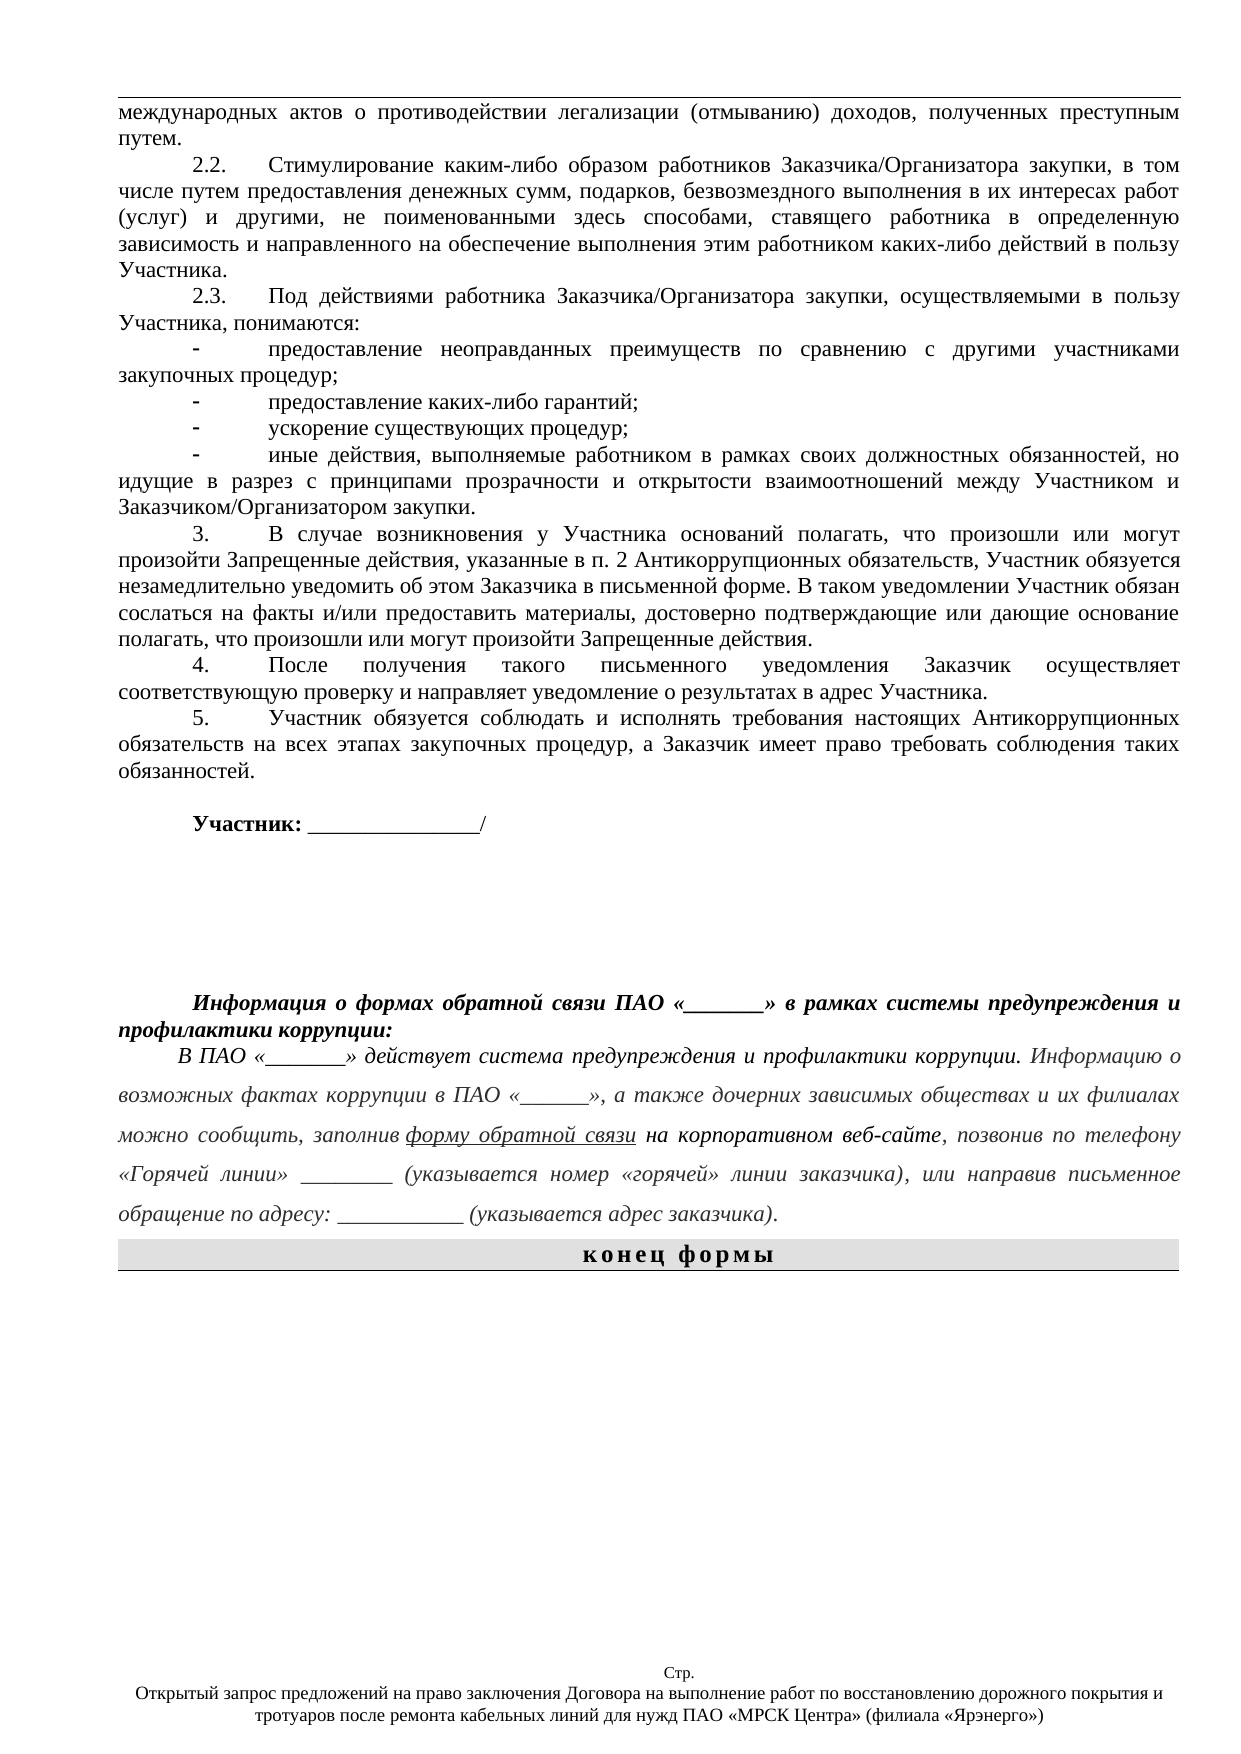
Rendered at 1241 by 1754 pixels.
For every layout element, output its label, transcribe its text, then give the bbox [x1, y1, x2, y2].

list иные действия, выполняемые работником в рамках своих должностных обязанностей, но идущие в разрез с принципами прозрачности и открытости взаимоотношений между Участником и Заказчиком/Организатором закупки. [118, 441, 1181, 520]
list предоставление неоправданных преимуществ по сравнению с другими участниками закупочных процедур; [118, 335, 1181, 388]
list Участник обязуется соблюдать и исполнять требования настоящих Антикоррупционных обязательств на всех этапах закупочных процедур, а Заказчик имеет право требовать соблюдения таких обязанностей. [118, 704, 1181, 783]
text Информация о формах обратной связи ПАО «_______» в рамках системы предупреждения и профилактики коррупции: [118, 989, 1181, 1042]
list ускорение существующих процедур; [118, 414, 1181, 441]
text Участник: _______________/ [118, 809, 1181, 836]
text В ПАО «_______» действует система предупреждения и профилактики коррупции. Информацию о возможных фактах коррупции в ПАО «______», а также дочерних зависимых обществах и их филиалах можно сообщить, заполнив форму обратной связи на корпоративном веб-сайте, позвонив по телефону «Горячей линии» ________ (указывается номер «горячей» линии заказчика), или направив письменное обращение по адресу: ___________ (указывается адрес заказчика). [118, 1187, 1181, 1226]
list Cтимулирование каким-либо образом работников Заказчика/Организатора закупки, в том числе путем предоставления денежных сумм, подарков, безвозмездного выполнения в их интересах работ (услуг) и другими, не поименованными здесь способами, ставящего работника в определенную зависимость и направленного на обеспечение выполнения этим работником каких-либо действий в пользу Участника. [118, 151, 1181, 282]
list После получения такого письменного уведомления Заказчик осуществляет соответствующую проверку и направляет уведомление о результатах в адрес Участника. [118, 651, 1181, 704]
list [118, 98, 1181, 151]
list В случае возникновения у Участника оснований полагать, что произошли или могут произойти Запрещенные действия, указанные в п. 2 Антикоррупционных обязательств, Участник обязуется незамедлительно уведомить об этом Заказчика в письменной форме. В таком уведомлении Участник обязан сослаться на факты и/или предоставить материалы, достоверно подтверждающие или дающие основание полагать, что произошли или могут произойти Запрещенные действия. [118, 520, 1181, 651]
list Под действиями работника Заказчика/Организатора закупки, осуществляемыми в пользу Участника, понимаются: [118, 282, 1181, 335]
text В ПАО «_______» действует система предупреждения и профилактики коррупции. Информацию о возможных фактах коррупции в ПАО «______», а также дочерних зависимых обществах и их филиалах можно сообщить, заполнив форму обратной связи на корпоративном веб-сайте, позвонив по телефону «Горячей линии» ________ (указывается номер «горячей» линии заказчика), или направив письменное обращение по адресу: ___________ (указывается адрес заказчика). [118, 1108, 1181, 1160]
text конец формы [118, 1239, 1179, 1270]
text В ПАО «_______» действует система предупреждения и профилактики коррупции. Информацию о возможных фактах коррупции в ПАО «______», а также дочерних зависимых обществах и их филиалах можно сообщить, заполнив форму обратной связи на корпоративном веб-сайте, позвонив по телефону «Горячей линии» ________ (указывается номер «горячей» линии заказчика), или направив письменное обращение по адресу: ___________ (указывается адрес заказчика). [118, 1042, 1181, 1081]
list предоставление каких-либо гарантий; [118, 388, 1181, 414]
